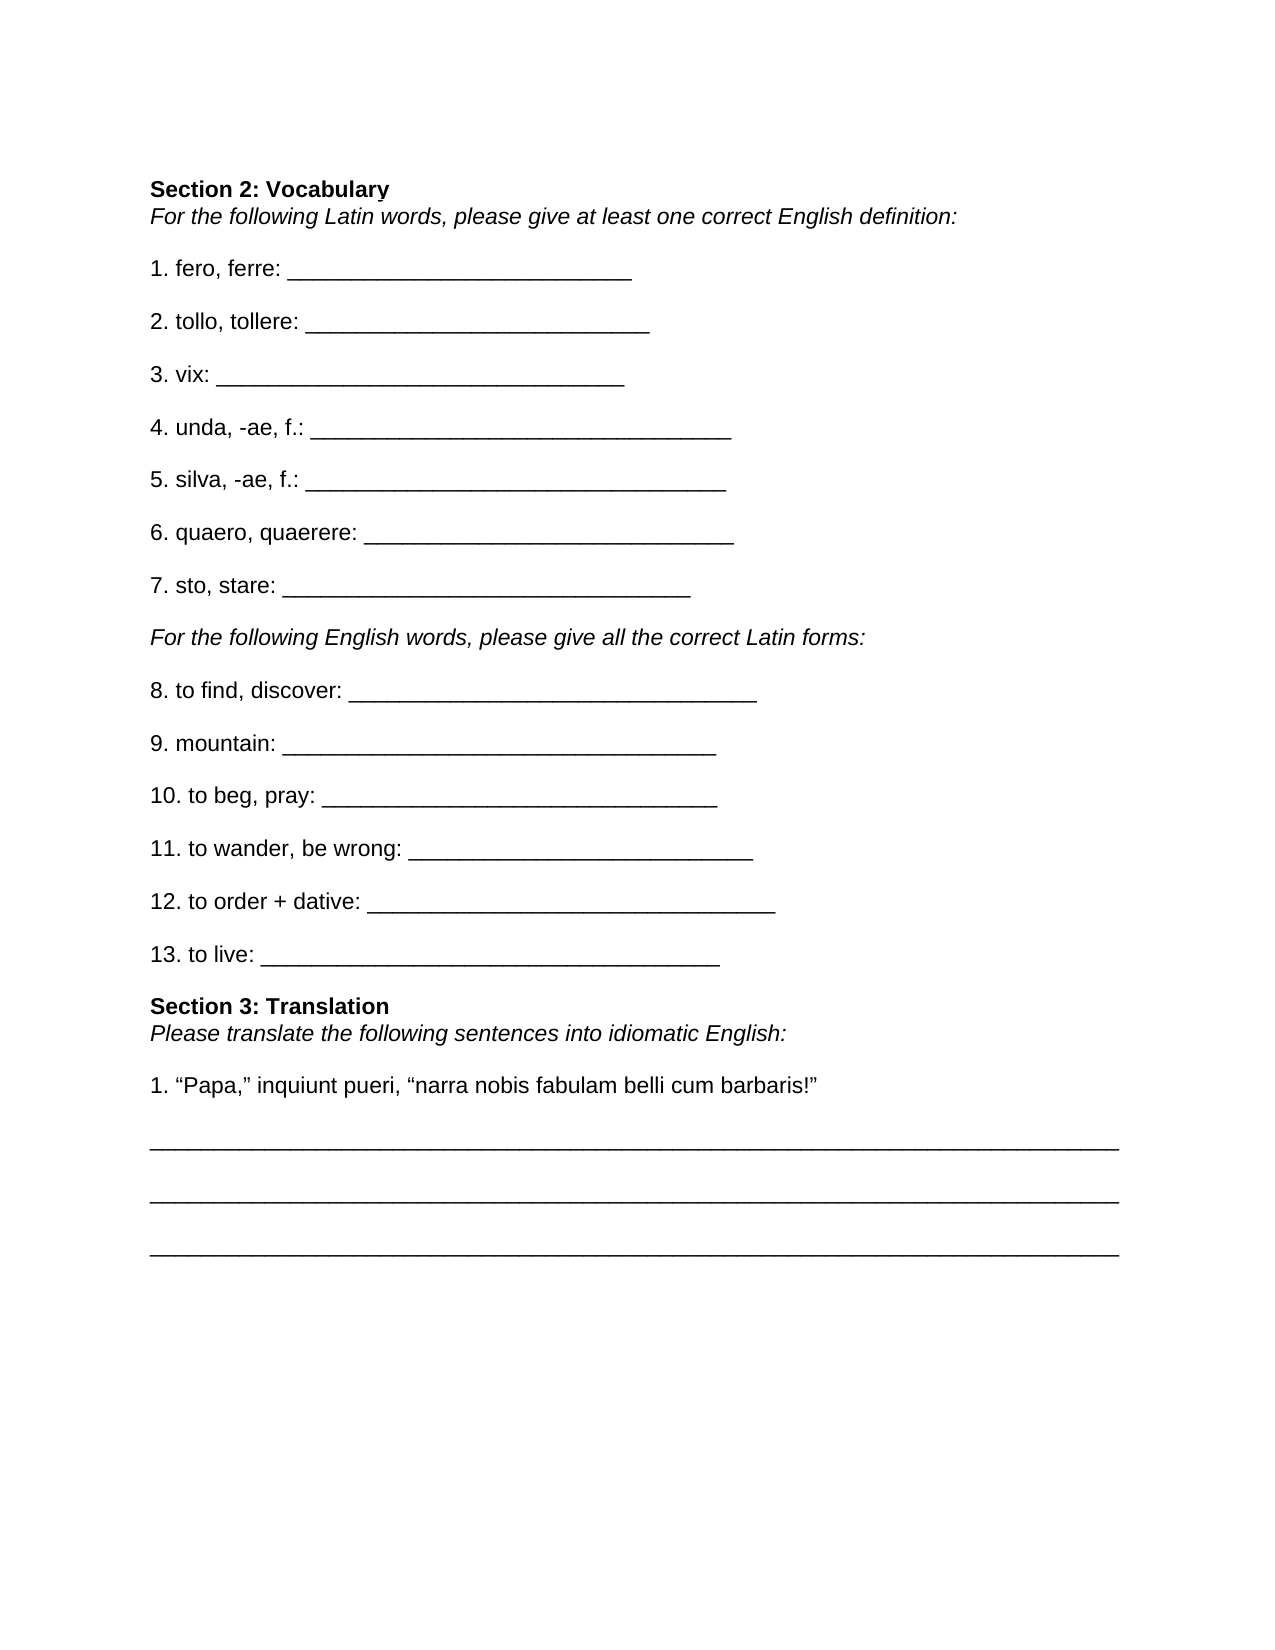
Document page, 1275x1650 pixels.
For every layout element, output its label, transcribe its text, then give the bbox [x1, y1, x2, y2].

text 9. mountain: __________________________________ [150, 730, 1125, 756]
text ____________________________________________________________________________ [150, 1125, 1125, 1151]
text 5. silva, -ae, f.: _________________________________ [150, 466, 1125, 493]
text Section 3: Translation [150, 993, 1125, 1020]
text 3. vix: ________________________________ [150, 361, 1125, 387]
text 8. to find, discover: ________________________________ [150, 677, 1125, 703]
text 13. to live: ____________________________________ [150, 941, 1125, 967]
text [150, 1231, 1125, 1257]
text 11. to wander, be wrong: ___________________________ [150, 835, 1125, 862]
text 1. fero, ferre: ___________________________ [150, 255, 1125, 282]
text 10. to beg, pray: _______________________________ [150, 782, 1125, 809]
text 1. “Papa,” inquiunt pueri, “narra nobis fabulam belli cum barbaris!” [150, 1072, 1125, 1099]
text 7. sto, stare: ________________________________ [150, 572, 1125, 598]
text 6. quaero, quaerere: _____________________________ [150, 519, 1125, 545]
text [150, 1178, 1125, 1204]
text For the following English words, please give all the correct Latin forms: [150, 624, 1125, 651]
text Section 2: Vocabulary [150, 176, 1125, 203]
text Please translate the following sentences into idiomatic English: [150, 1020, 1125, 1046]
text 12. to order + dative: ________________________________ [150, 888, 1125, 914]
text 4. unda, -ae, f.: _________________________________ [150, 413, 1125, 440]
text For the following Latin words, please give at least one correct English definition: [150, 203, 1125, 229]
text 2. tollo, tollere: ___________________________ [150, 308, 1125, 334]
